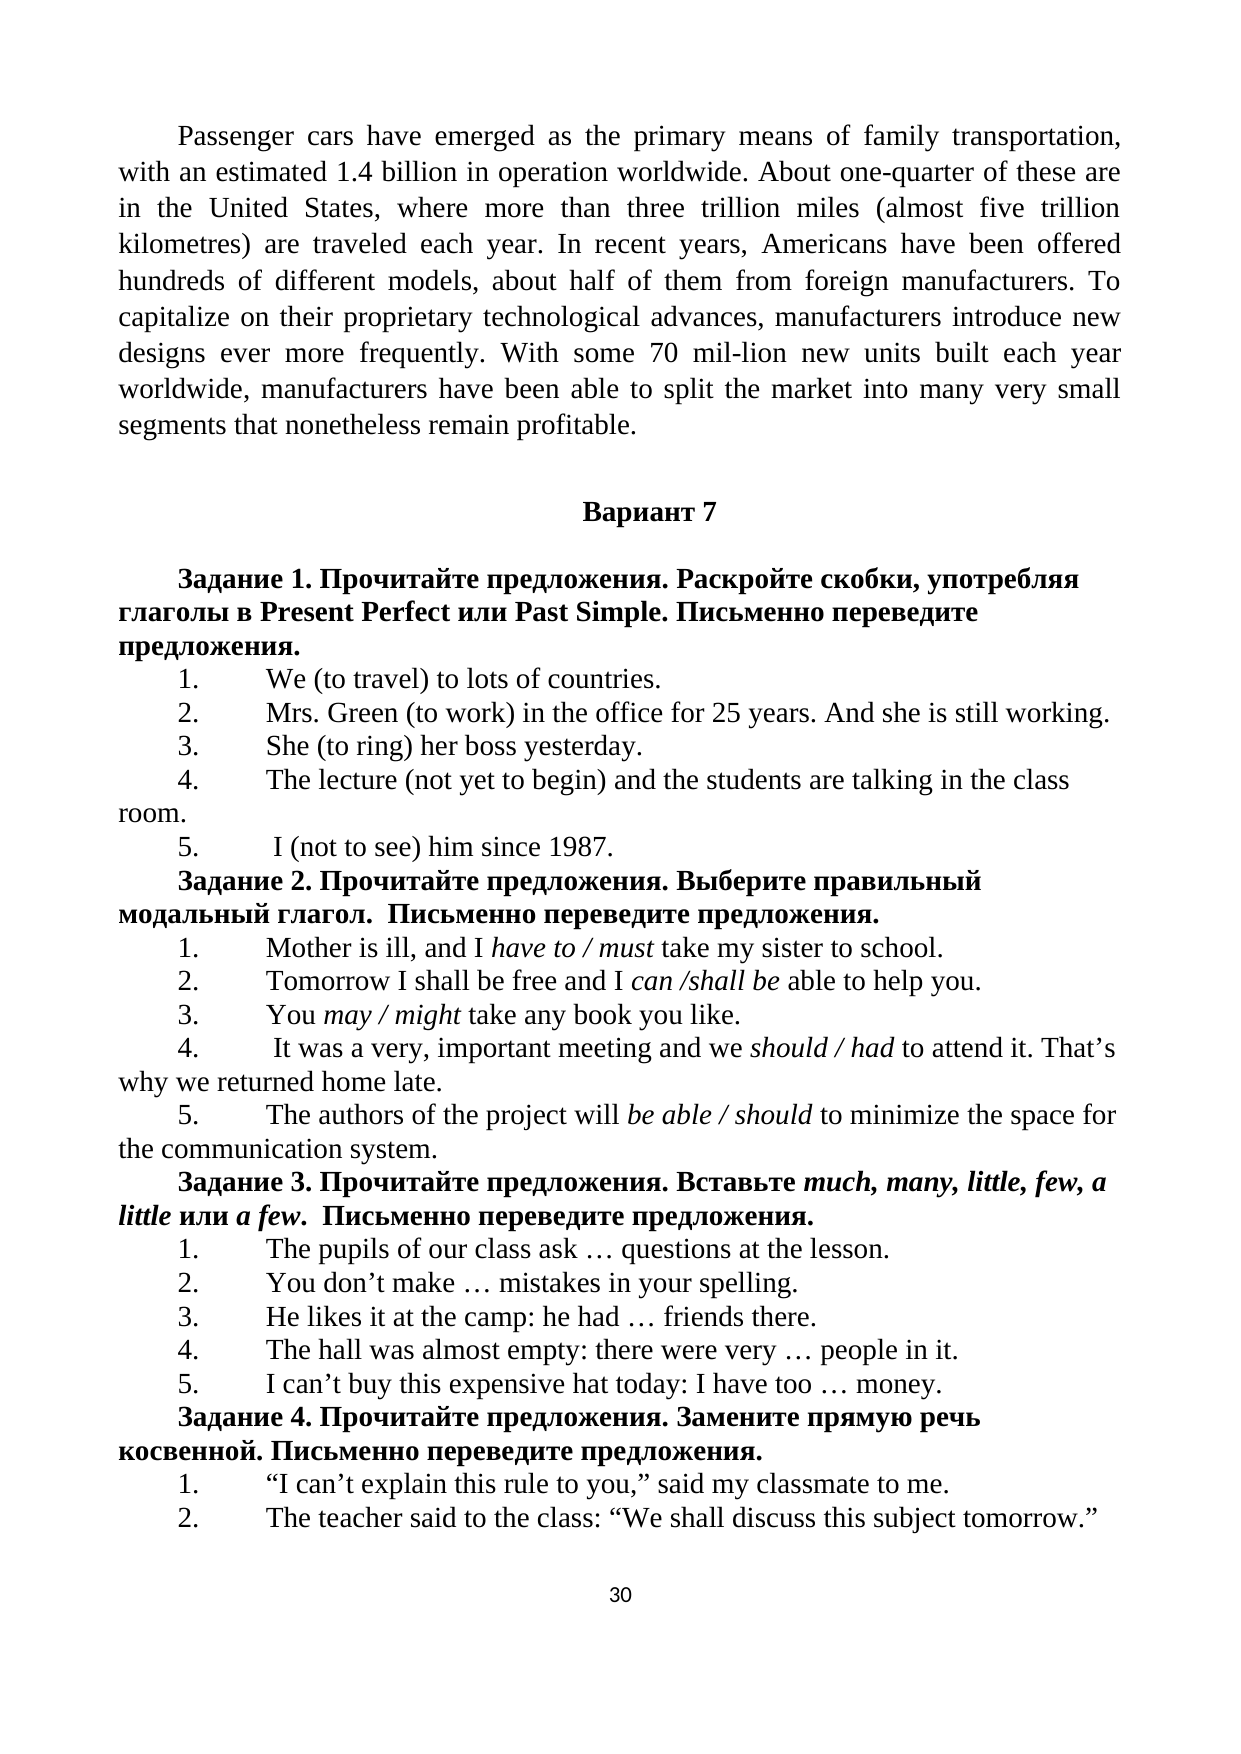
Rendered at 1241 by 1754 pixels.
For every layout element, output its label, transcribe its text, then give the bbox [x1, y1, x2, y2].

list Mother is ill, and I have to / must take my sister to school. [118, 930, 1122, 963]
list The pupils of our class ask … questions at the lesson. [118, 1232, 1122, 1265]
text Задание 1. Прочитайте предложения. Раскройте скобки, употребляя глаголы в Present Perfect или Past Simple. Письменно переведите предложения. [118, 561, 1122, 661]
list She (to ring) her boss yesterday. [118, 728, 1122, 762]
text Вариант 7 [118, 494, 1122, 527]
list It was a very, important meeting and we should / had to attend it. That’s why we returned home late. [118, 1030, 1122, 1097]
list He likes it at the camp: he had … friends there. [118, 1299, 1122, 1332]
text Passenger cars have emerged as the primary means of family transportation, with an estimated 1.4 billion in operation worldwide. About one-quarter of these are in the United States, where more than three trillion miles (almost five trillion kilometres) are traveled each year. In recent years, Americans have been offered hundreds of different models, about half of them from foreign manufacturers. To capitalize on their proprietary technological advances, manufacturers introduce new designs ever more frequently. With some 70 mil-lion new units built each year worldwide, manufacturers have been able to split the market into many very small segments that nonetheless remain profitable. [118, 118, 1122, 441]
list The teacher said to the class: “We shall discuss this subject tomorrow.” [118, 1500, 1122, 1533]
text Задание 4. Прочитайте предложения. Замените прямую речь косвенной. Письменно переведите предложения. [118, 1399, 1122, 1466]
list I (not to see) him since 1987. [118, 829, 1122, 863]
list “I can’t explain this rule to you,” said my classmate to me. [118, 1466, 1122, 1500]
list Mrs. Green (to work) in the office for 25 years. And she is still working. [118, 695, 1122, 728]
text Задание 2. Прочитайте предложения. Выберите правильный модальный глагол. Письменно переведите предложения. [118, 863, 1122, 930]
list You don’t make … mistakes in your spelling. [118, 1265, 1122, 1299]
list Tomorrow I shall be free and I can /shall be able to help you. [118, 963, 1122, 997]
list We (to travel) to lots of countries. [118, 661, 1122, 695]
list You may / might take any book you like. [118, 997, 1122, 1030]
list The lecture (not yet to begin) and the students are talking in the class room. [118, 762, 1122, 829]
list The authors of the project will be able / should to minimize the space for the communication system. [118, 1097, 1122, 1164]
list I can’t buy this expensive hat today: I have too … money. [118, 1366, 1122, 1399]
text Задание 3. Прочитайте предложения. Вставьте much, many, little, few, a little или a few. Письменно переведите предложения. [118, 1164, 1122, 1232]
list The hall was almost empty: there were very … people in it. [118, 1332, 1122, 1366]
